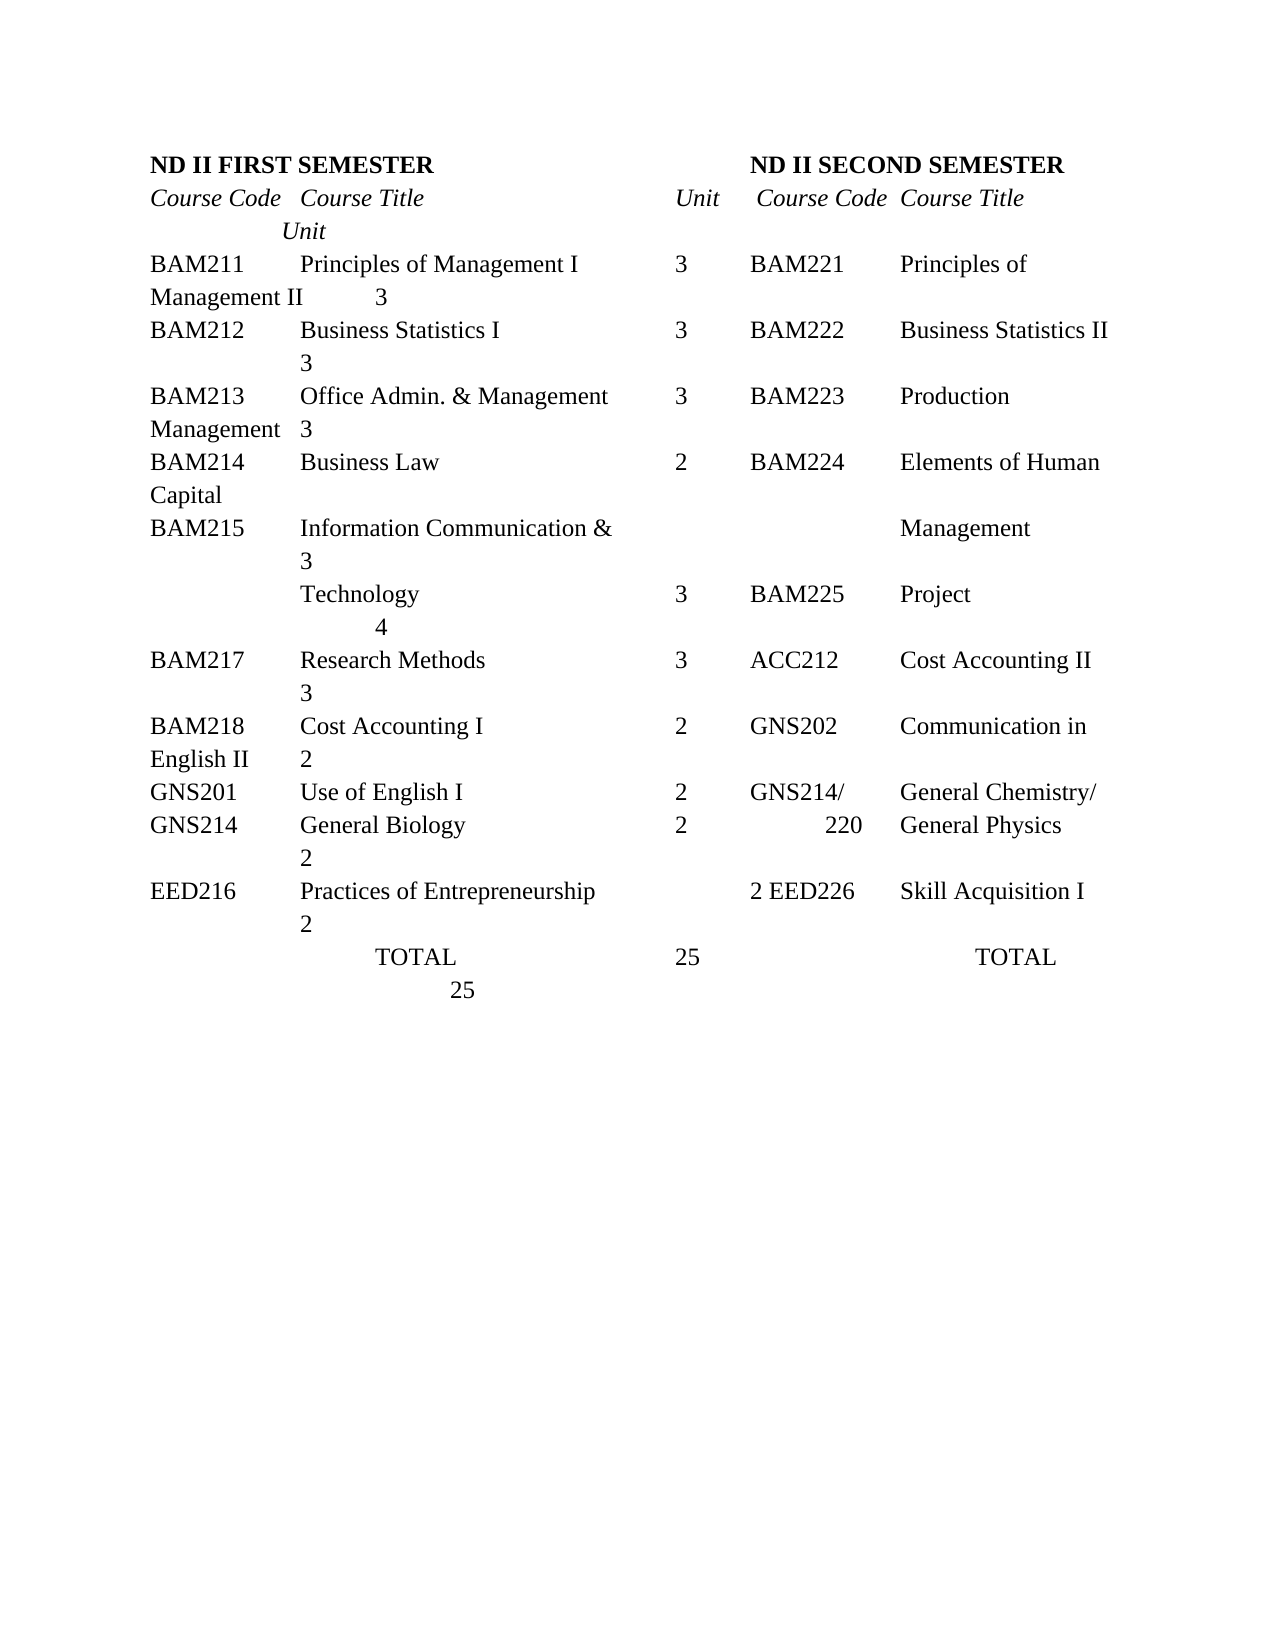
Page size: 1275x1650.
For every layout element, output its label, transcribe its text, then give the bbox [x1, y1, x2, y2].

text BAM215 Information Communication & Management 3 [150, 513, 1125, 575]
text Course Code Course Title Unit Course Code Course Title Unit [150, 183, 1125, 245]
text Technology 3 BAM225 Project 4 [225, 579, 1125, 641]
text GNS214 General Biology 2 220 General Physics 2 [150, 810, 1125, 872]
text BAM217 Research Methods 3 ACC212 Cost Accounting II 3 [150, 645, 1125, 707]
text BAM212 Business Statistics I 3 BAM222 Business Statistics II 3 [150, 315, 1125, 377]
text BAM218 Cost Accounting I 2 GNS202 Communication in English II 2 [150, 711, 1125, 773]
text BAM211 Principles of Management I 3 BAM221 Principles of Management II 3 [150, 249, 1125, 311]
text ND II FIRST SEMESTER ND II SECOND SEMESTER [150, 150, 1125, 179]
text BAM214 Business Law 2 BAM224 Elements of Human Capital [150, 447, 1125, 509]
text TOTAL 25 TOTAL 25 [300, 942, 1125, 1004]
text BAM213 Office Admin. & Management 3 BAM223 Production Management 3 [150, 381, 1125, 443]
text EED216 Practices of Entrepreneurship 2 EED226 Skill Acquisition I 2 [150, 876, 1125, 938]
text GNS201 Use of English I 2 GNS214/ General Chemistry/ [150, 777, 1125, 806]
